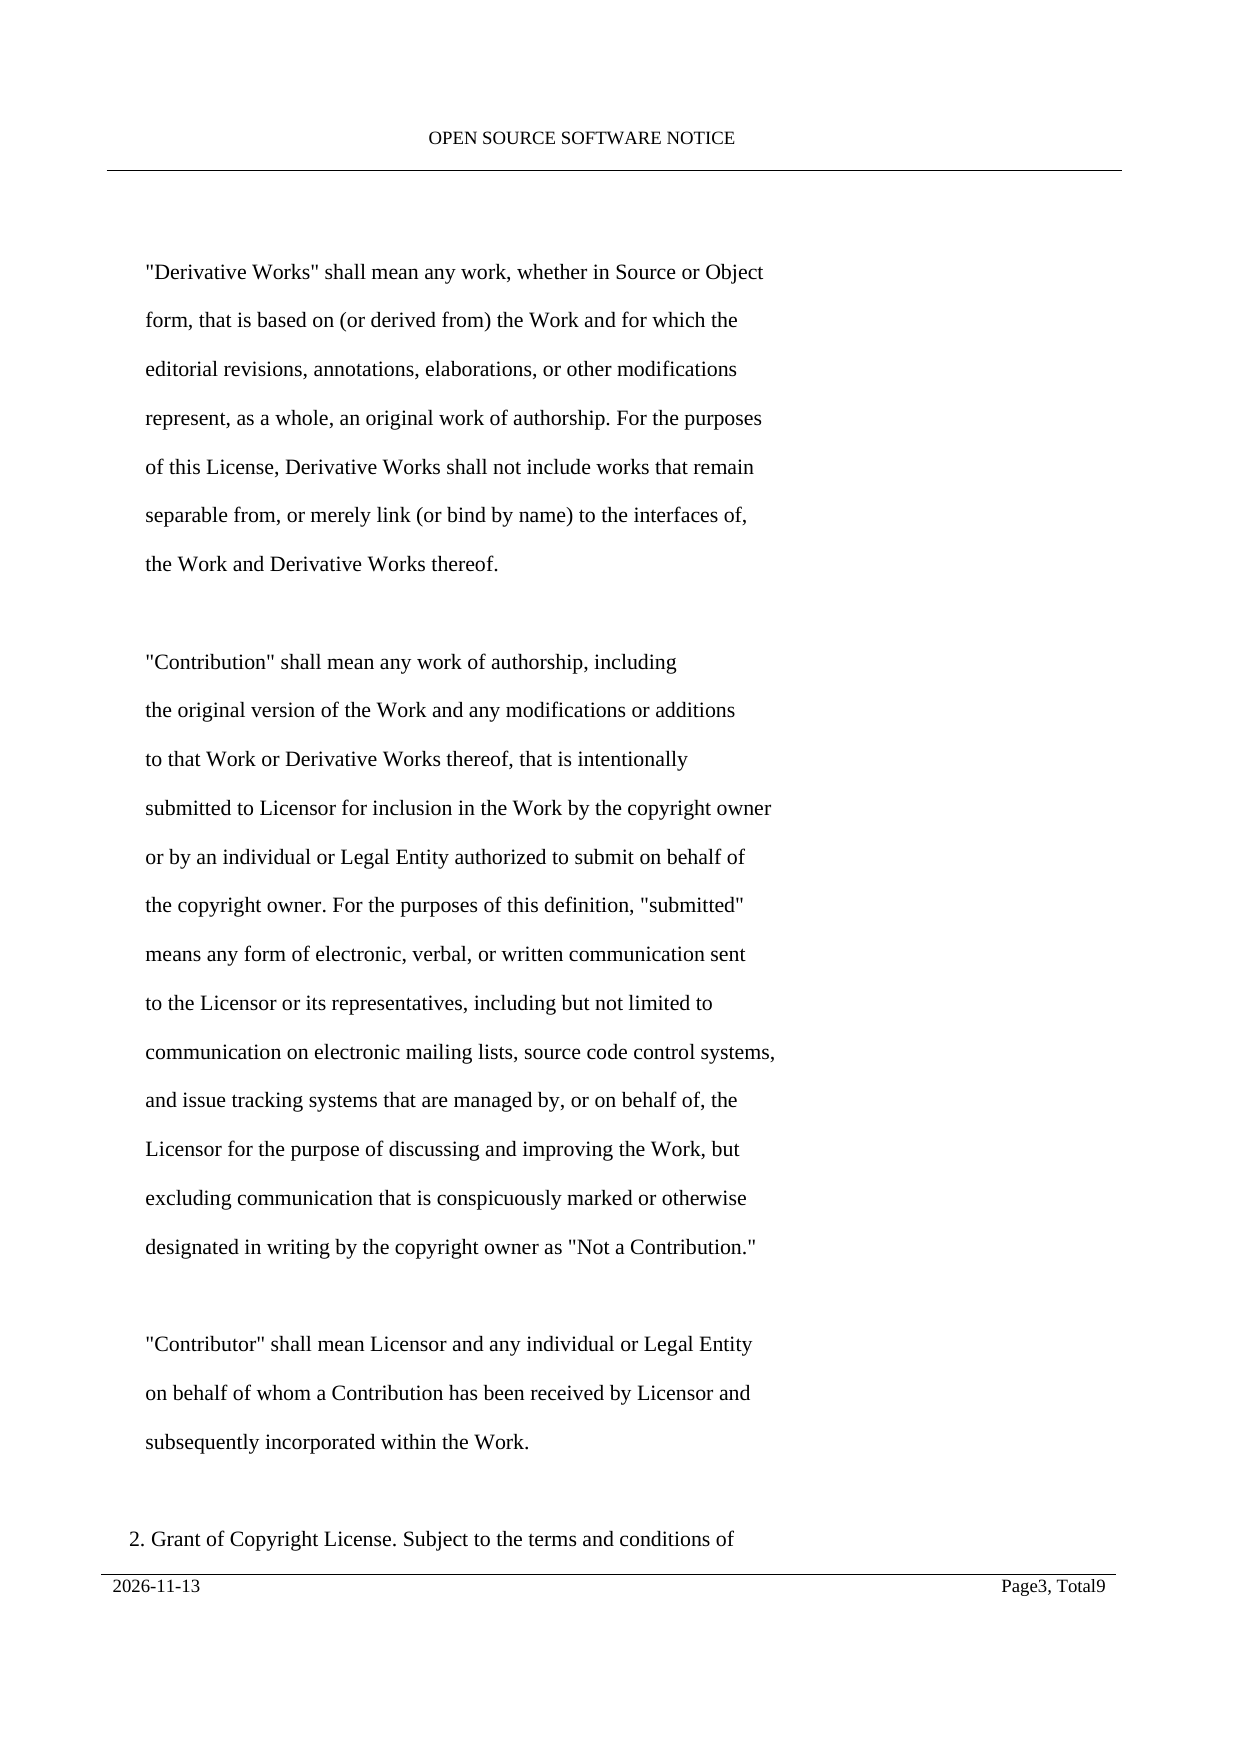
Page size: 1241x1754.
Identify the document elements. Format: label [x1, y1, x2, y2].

text [112, 206, 1128, 1555]
